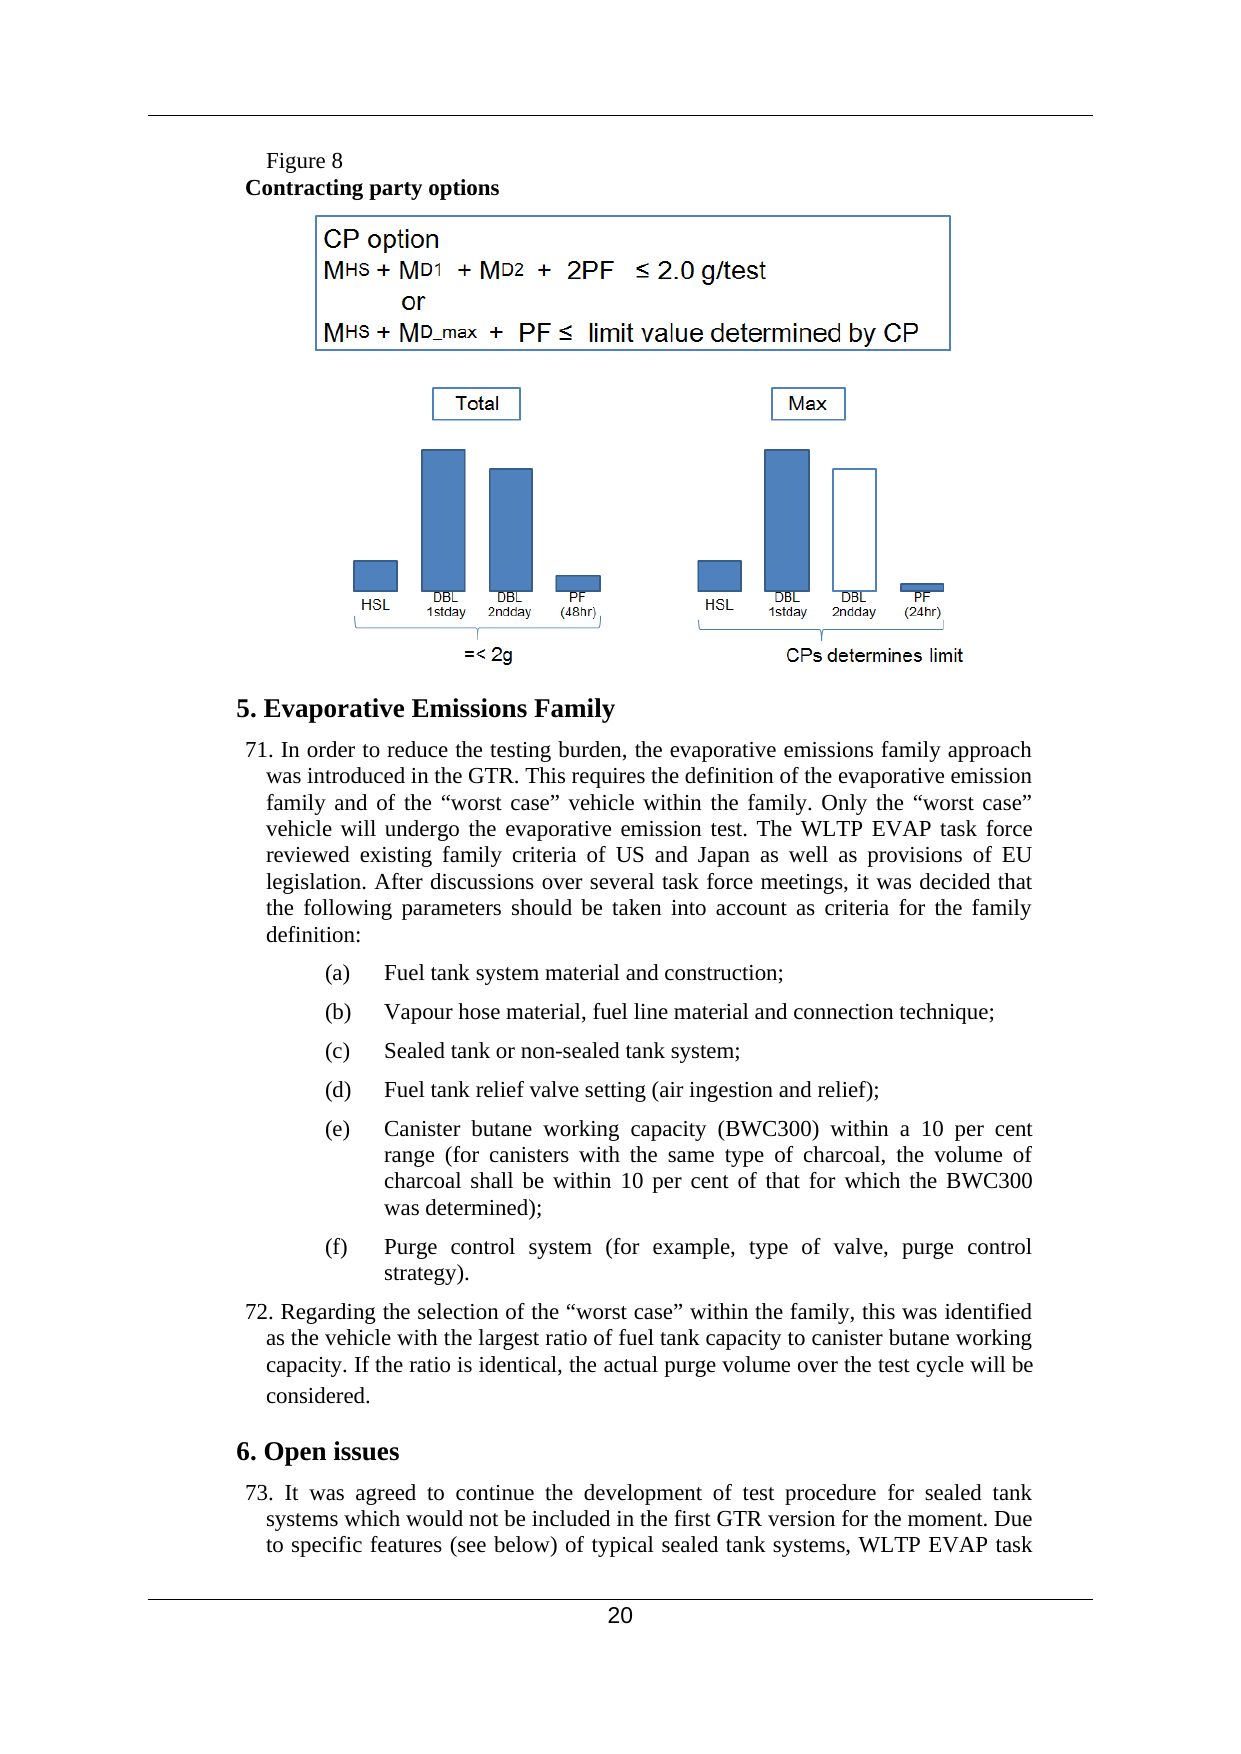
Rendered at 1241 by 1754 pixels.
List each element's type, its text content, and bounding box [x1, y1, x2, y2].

subtitle 6. Open issues [236, 1435, 1033, 1466]
text (f) Purge control system (for example, type of valve, purge control strategy). [325, 1233, 1033, 1286]
text (b) Vapour hose material, fuel line material and connection technique; [325, 998, 1033, 1025]
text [245, 1479, 1033, 1558]
text 72. Regarding the selection of the “worst case” within the family, this was identified as the vehicle with the largest ratio of fuel tank capacity to canister butane working capacity. If the ratio is identical, the actual purge volume over the test cycle will be considered. [245, 1298, 1033, 1410]
text Contracting party options [245, 174, 1033, 200]
text (a) Fuel tank system material and construction; [325, 959, 1033, 986]
subtitle 5. Evaporative Emissions Family [236, 692, 1033, 724]
text (d) Fuel tank relief valve setting (air ingestion and relief); [325, 1076, 1033, 1102]
text Figure 8 [266, 148, 1033, 174]
text 71. In order to reduce the testing burden, the evaporative emissions family approach was introduced in the GTR. This requires the definition of the evaporative emission family and of the “worst case” vehicle within the family. Only the “worst case” vehicle will undergo the evaporative emission test. The WLTP EVAP task force reviewed existing family criteria of US and Japan as well as provisions of EU legislation. After discussions over several task force meetings, it was decided that the following parameters should be taken into account as criteria for the family definition: [245, 736, 1033, 947]
text (c) Sealed tank or non-sealed tank system; [325, 1037, 1033, 1063]
text (e) Canister butane working capacity (BWC300) within a 10 per cent range (for canisters with the same type of charcoal, the volume of charcoal shall be within 10 per cent of that for which the BWC300 was determined); [325, 1115, 1033, 1220]
picture [310, 212, 968, 668]
